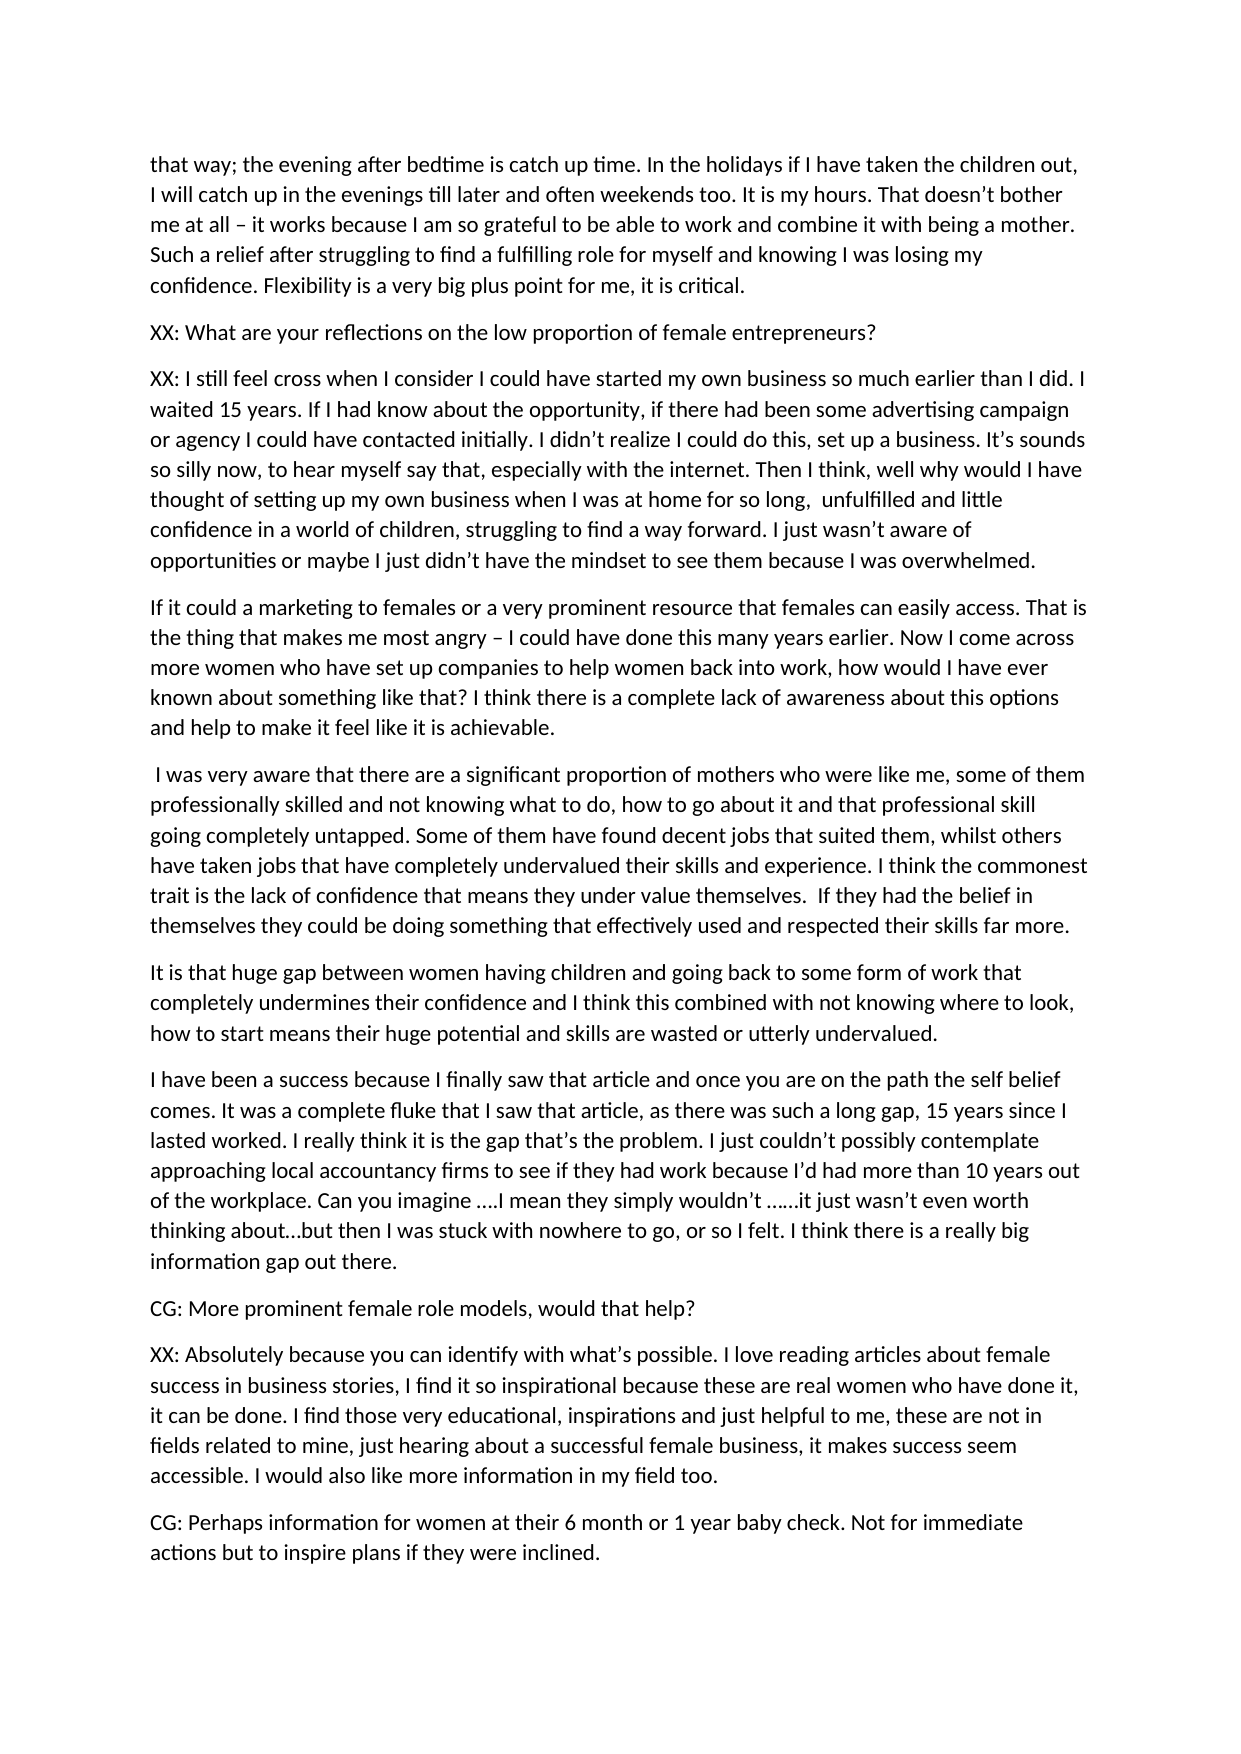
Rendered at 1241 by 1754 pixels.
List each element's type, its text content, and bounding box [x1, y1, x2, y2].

text It is that huge gap between women having children and going back to some form of work that completely undermines their confidence and I think this combined with not knowing where to look, how to start means their huge potential and skills are wasted or utterly undervalued. [150, 958, 1090, 1047]
text I was very aware that there are a significant proportion of mothers who were like me, some of them professionally skilled and not knowing what to do, how to go about it and that professional skill going completely untapped. Some of them have found decent jobs that suited them, whilst others have taken jobs that have completely undervalued their skills and experience. I think the commonest trait is the lack of confidence that means they under value themselves. If they had the belief in themselves they could be doing something that effectively used and respected their skills far more. [150, 760, 1090, 939]
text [150, 150, 1090, 299]
text CG: Perhaps information for women at their 6 month or 1 year baby check. Not for immediate actions but to inspire plans if they were inclined. [150, 1508, 1090, 1567]
text XX: Absolutely because you can identify with what’s possible. I love reading articles about female success in business stories, I find it so inspirational because these are real women who have done it, it can be done. I find those very educational, inspirations and just helpful to me, these are not in fields related to mine, just hearing about a successful female business, it makes success seem accessible. I would also like more information in my field too. [150, 1341, 1090, 1489]
text If it could a marketing to females or a very prominent resource that females can easily access. That is the thing that makes me most angry – I could have done this many years earlier. Now I come across more women who have set up companies to help women back into work, how would I have ever known about something like that? I think there is a complete lack of awareness about this options and help to make it feel like it is achievable. [150, 593, 1090, 742]
text XX: I still feel cross when I consider I could have started my own business so much earlier than I did. I waited 15 years. If I had know about the opportunity, if there had been some advertising campaign or agency I could have contacted initially. I didn’t realize I could do this, set up a business. It’s sounds so silly now, to hear myself say that, especially with the internet. Then I think, well why would I have thought of setting up my own business when I was at home for so long, unfulfilled and little confidence in a world of children, struggling to find a way forward. I just wasn’t aware of opportunities or maybe I just didn’t have the mindset to see them because I was overwhelmed. [150, 364, 1090, 574]
text I have been a success because I finally saw that article and once you are on the path the self belief comes. It was a complete fluke that I saw that article, as there was such a long gap, 15 years since I lasted worked. I really think it is the gap that’s the problem. I just couldn’t possibly contemplate approaching local accountancy firms to see if they had work because I’d had more than 10 years out of the workplace. Can you imagine ….I mean they simply wouldn’t ……it just wasn’t even worth thinking about…but then I was stuck with nowhere to go, or so I felt. I think there is a really big information gap out there. [150, 1066, 1090, 1275]
text CG: More prominent female role models, would that help? [150, 1294, 1090, 1322]
text XX: What are your reflections on the low proportion of female entrepreneurs? [150, 318, 1090, 346]
